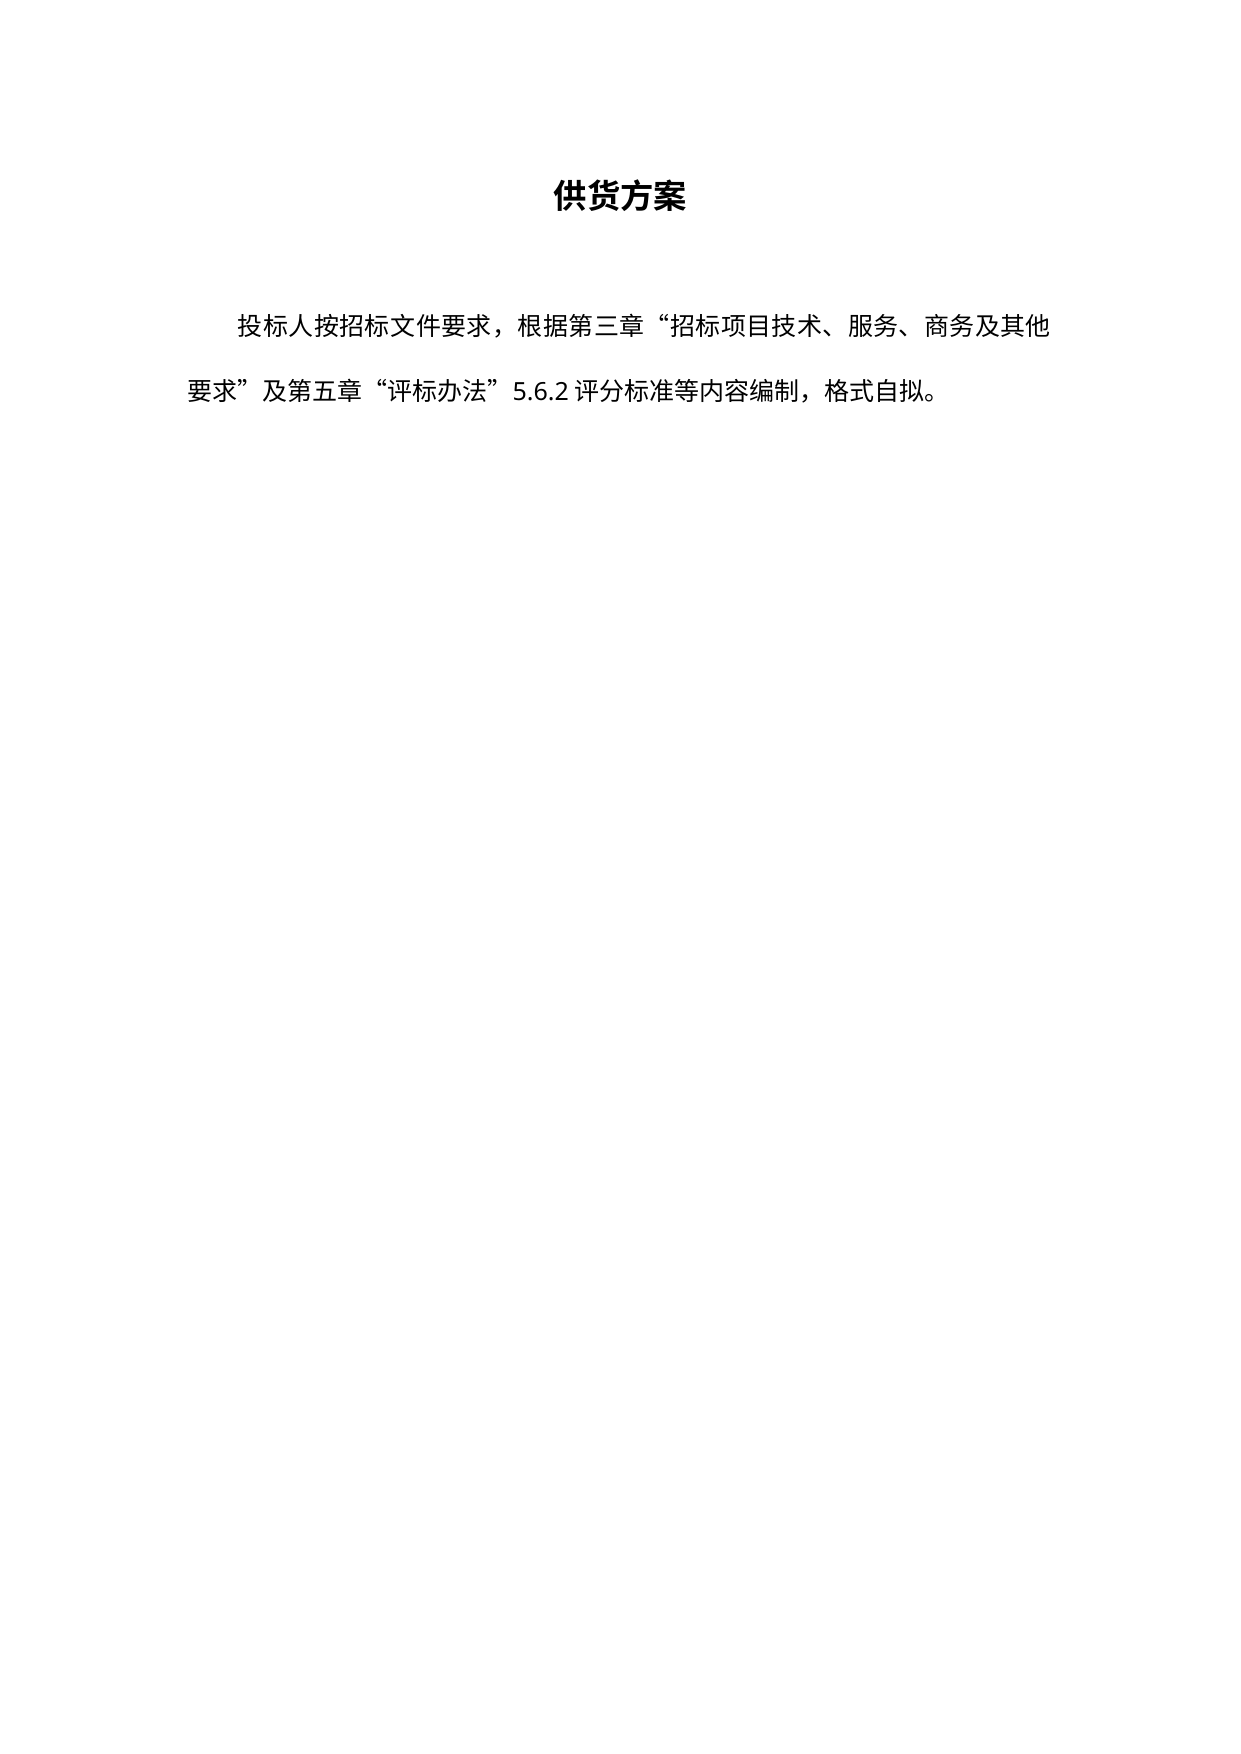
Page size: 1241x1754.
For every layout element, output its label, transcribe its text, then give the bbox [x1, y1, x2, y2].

text 供货方案 [187, 162, 1053, 227]
text 投标人按招标文件要求，根据第三章“招标项目技术、服务、商务及其他要求”及第五章“评标办法”5.6.2评分标准等内容编制，格式自拟。 [187, 292, 1053, 422]
